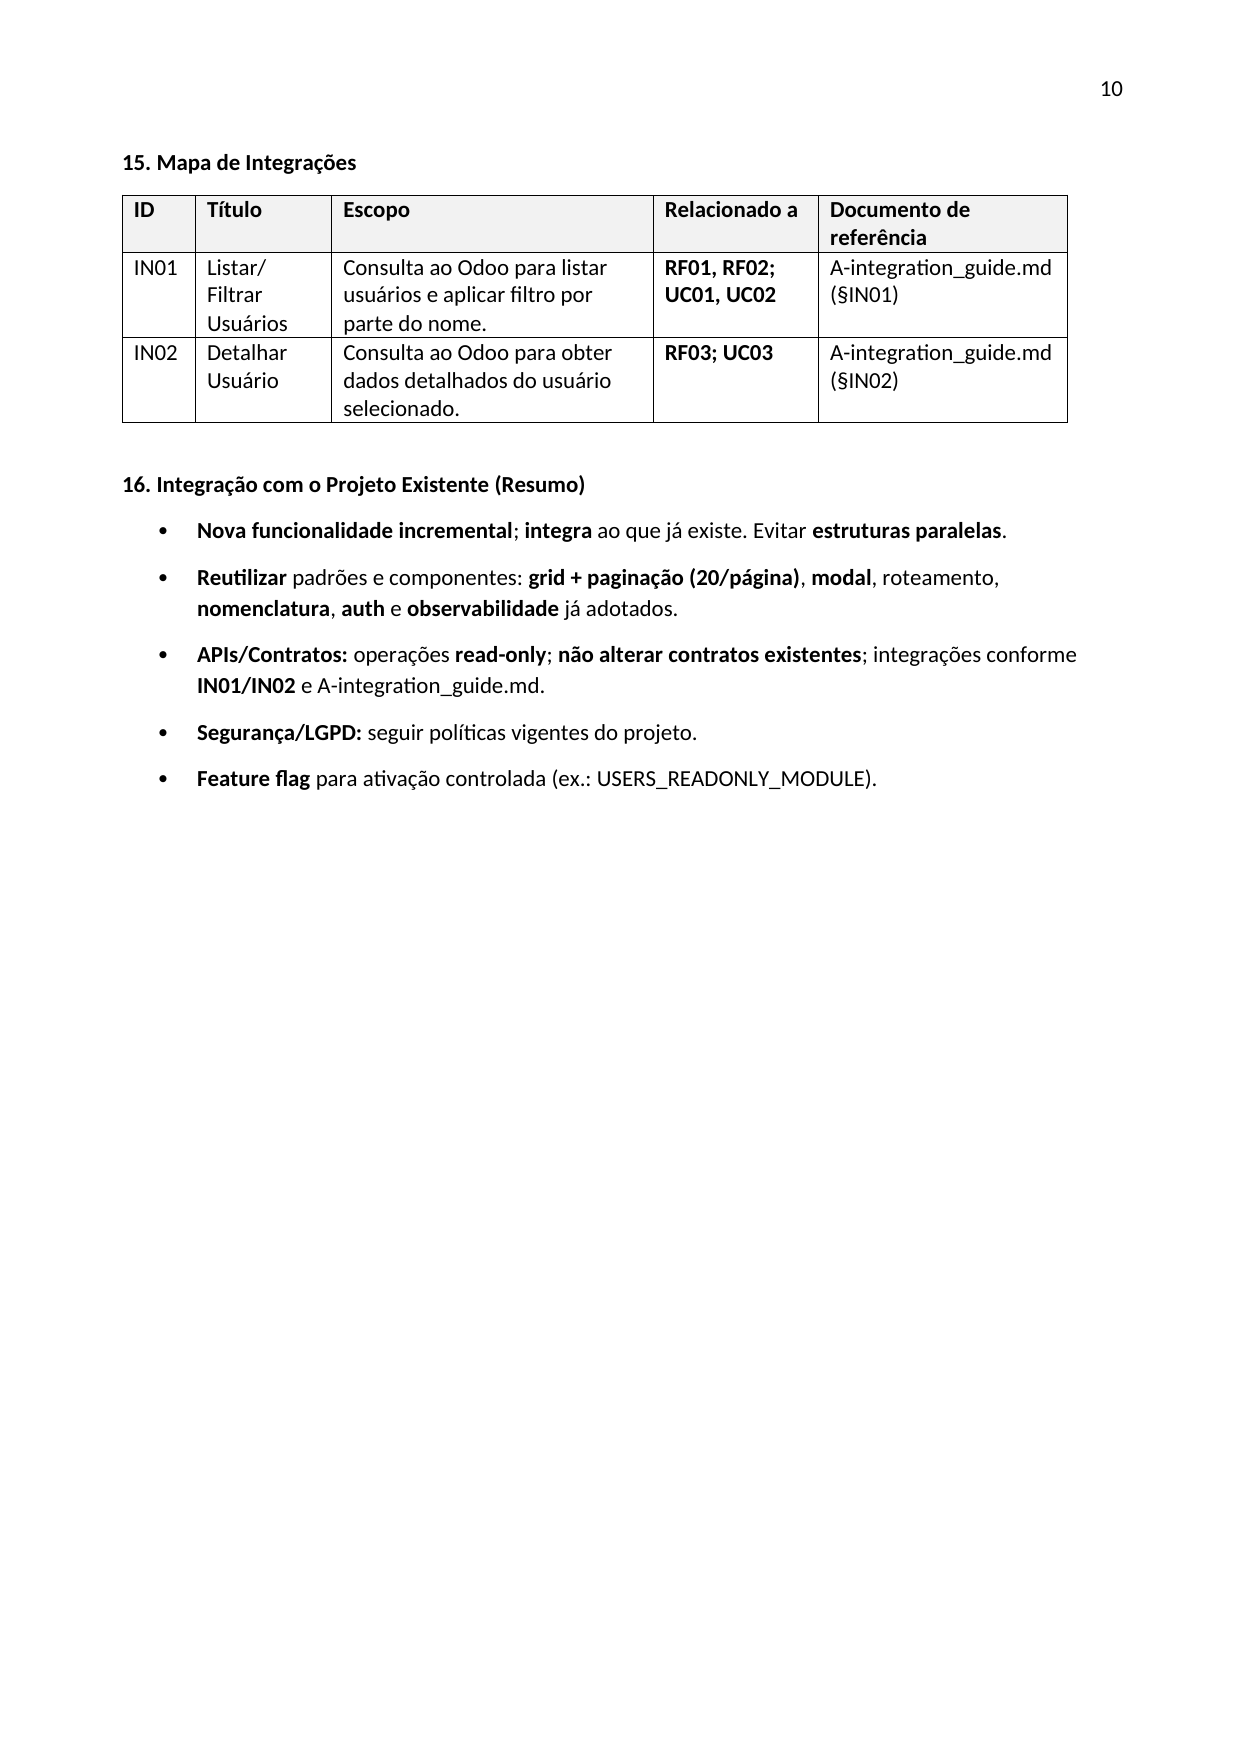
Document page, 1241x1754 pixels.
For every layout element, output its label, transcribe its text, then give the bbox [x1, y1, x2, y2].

table_cell A-integration_guide.md (§IN01) [819, 253, 1067, 337]
table_cell IN02 [123, 338, 195, 422]
subtitle 15. Mapa de Integrações [122, 148, 1122, 176]
list Reutilizar padrões e componentes: grid + paginação (20/página), modal, roteamento, nomenclatura, auth e observabilidade já adotados. [159, 563, 1122, 622]
table_cell RF01, RF02; UC01, UC02 [654, 253, 818, 337]
table_cell RF03; UC03 [654, 338, 818, 422]
table_header Documento de referência [819, 196, 1067, 252]
table_cell IN01 [123, 253, 195, 337]
list Nova funcionalidade incremental; integra ao que já existe. Evitar estruturas paralelas. [159, 517, 1122, 544]
table_cell A-integration_guide.md (§IN02) [819, 338, 1067, 422]
table_cell Detalhar Usuário [196, 338, 331, 422]
list APIs/Contratos: operações read-only; não alterar contratos existentes; integrações conforme IN01/IN02 e A-integration_guide.md. [159, 641, 1122, 699]
table_header Escopo [332, 196, 653, 252]
table_header ID [123, 196, 195, 252]
table_header Título [196, 196, 331, 252]
subtitle 16. Integração com o Projeto Existente (Resumo) [122, 470, 1122, 498]
table_cell Consulta ao Odoo para obter dados detalhados do usuário selecionado. [332, 338, 653, 422]
list Segurança/LGPD: seguir políticas vigentes do projeto. [159, 718, 1122, 746]
table_header Relacionado a [654, 196, 818, 252]
list Feature flag para ativação controlada (ex.: USERS_READONLY_MODULE). [159, 764, 1122, 792]
table_cell Consulta ao Odoo para listar usuários e aplicar filtro por parte do nome. [332, 253, 653, 337]
table_cell Listar/Filtrar Usuários [196, 253, 331, 337]
